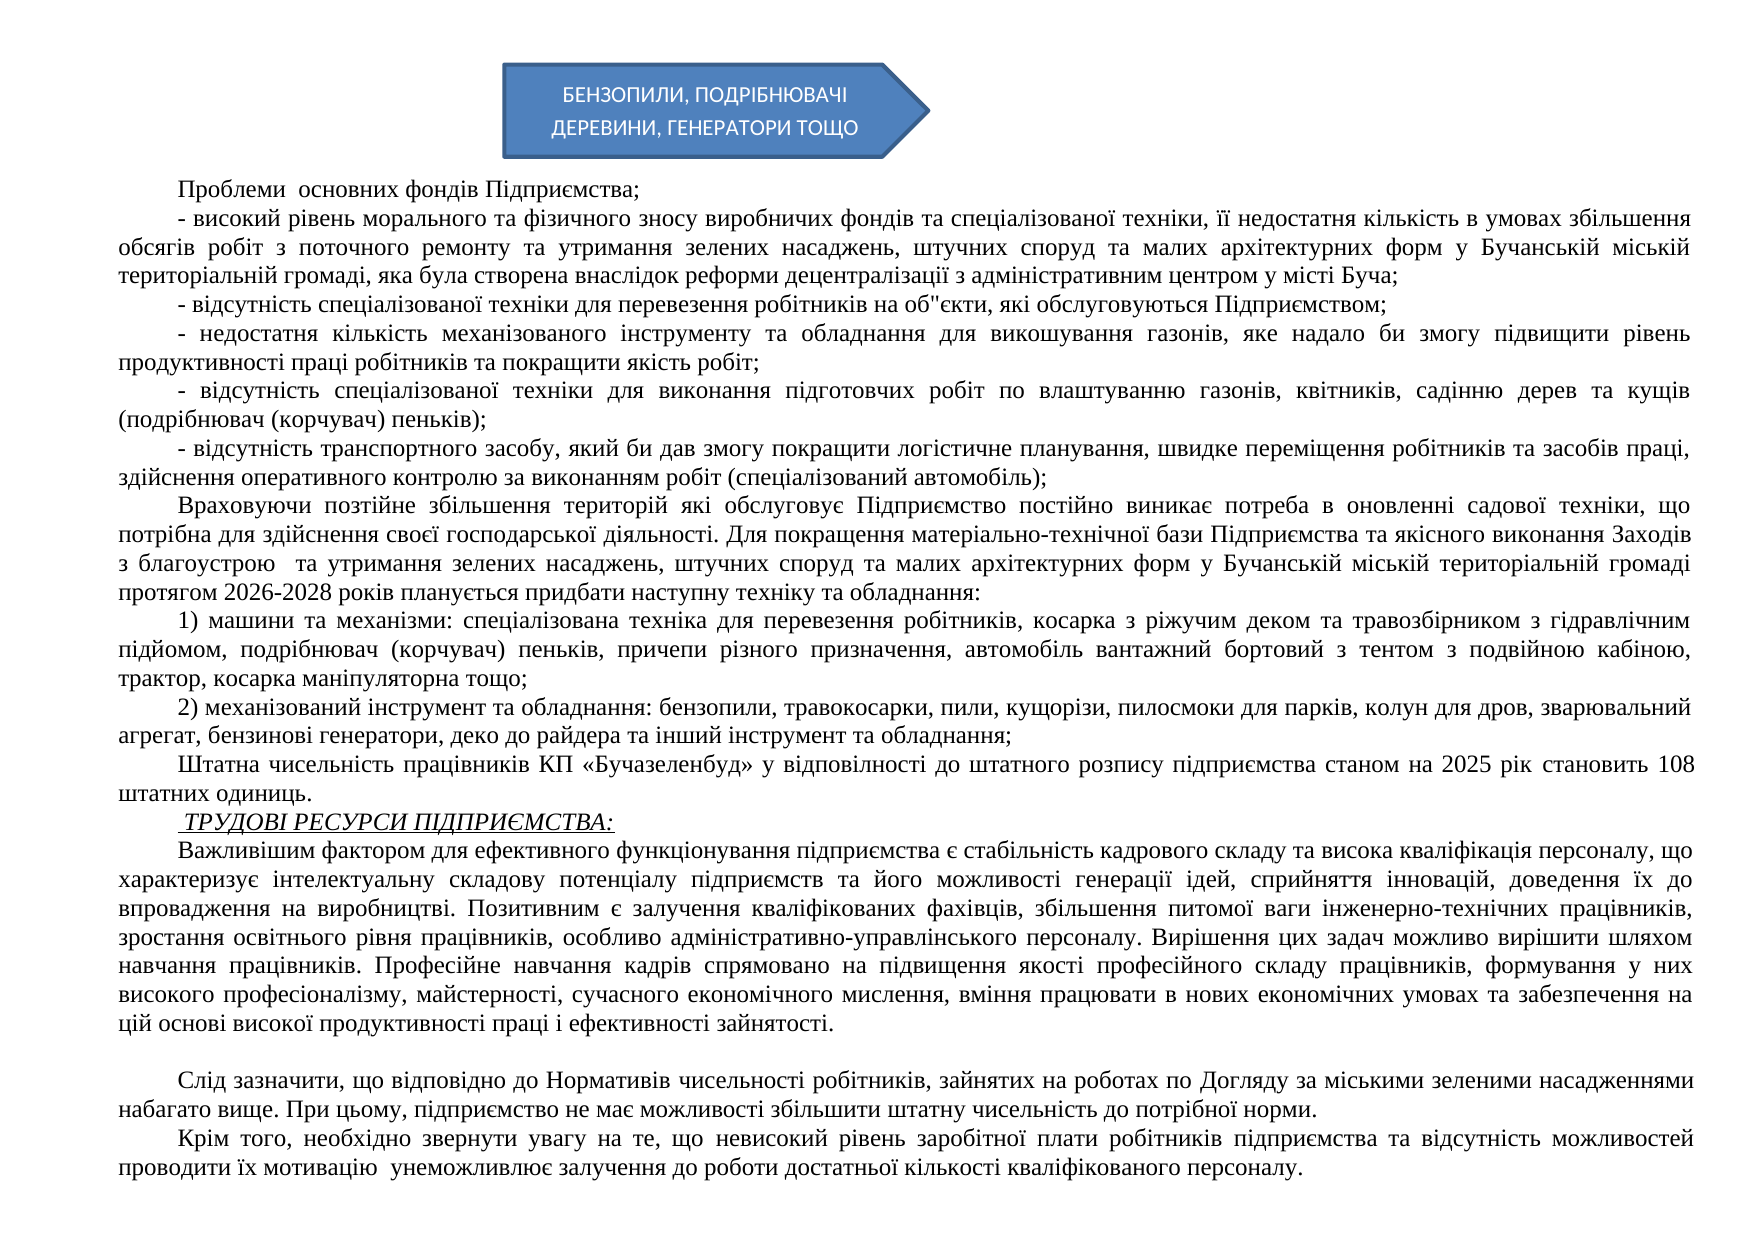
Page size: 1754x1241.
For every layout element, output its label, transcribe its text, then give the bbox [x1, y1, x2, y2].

text - недостатня кількість механізованого інструменту та обладнання для викошування газонів, яке надало би змогу підвищити рівень продуктивності праці робітників та покращити якість робіт; [118, 318, 1692, 375]
text 1) машини та механізми: спеціалізована техніка для перевезення робітників, косарка з ріжучим деком та травозбірником з гідравлічним підйомом, подрібнювач (корчувач) пеньків, причепи різного призначення, автомобіль вантажний бортовий з тентом з подвійною кабіною, трактор, косарка маніпуляторна тощо; [118, 606, 1693, 692]
text Важливішим фактором для ефективного функціонування підприємства є стабільність кадрового складу та висока кваліфікація персоналу, що характеризує інтелектуальну складову потенціалу підприємств та його можливості генерації ідей, сприйняття інновацій, доведення їх до впровадження на виробництві. Позитивним є залучення кваліфікованих фахівців, збільшення питомої ваги інженерно-технічних працівників, зростання освітнього рівня працівників, особливо адміністративно-управлінського персоналу. Вирішення цих задач можливо вирішити шляхом навчання працівників. Професійне навчання кадрів спрямовано на підвищення якості професійного складу працівників, формування у них високого професіоналізму, майстерності, сучасного економічного мислення, вміння працювати в нових економічних умовах та забезпечення на цій основі високої продуктивності праці і ефективності зайнятості. [118, 836, 1695, 1037]
text Слід зазначити, що відповідно до Нормативів чисельності робітників, зайнятих на роботах по Догляду за міськими зеленими насадженнями набагато вище. При цьому, підприємство не має можливості збільшити штатну чисельність до потрібної норми. [118, 1066, 1695, 1123]
text ТРУДОВІ РЕСУРСИ ПІДПРИЄМСТВА: [118, 807, 1695, 836]
text 2) механізований інструмент та обладнання: бензопили, травокосарки, пили, кущорізи, пилосмоки для парків, колун для дров, зварювальний агрегат, бензинові генератори, деко до райдера та інший інструмент та обладнання; [118, 692, 1693, 749]
text Враховуючи позтійне збільшення територій які обслуговує Підприємство постійно виникає потреба в оновленні садової техніки, що потрібна для здійснення своєї господарської діяльності. Для покращення матеріально-технічної бази Підприємства та якісного виконання Заходів з благоустрою та утримання зелених насаджень, штучних споруд та малих архітектурних форм у Бучанській міській територіальній громаді протягом 2026-2028 років планується придбати наступну техніку та обладнання: [118, 490, 1693, 606]
text Крім того, необхідно звернути увагу на те, що невисокий рівень заробітної плати робітників підприємства та відсутність можливостей проводити їх мотивацію унеможливлює залучення до роботи достатньої кількості кваліфікованого персоналу. [118, 1123, 1695, 1181]
text - високий рівень морального та фізичного зносу виробничих фондів та спеціалізованої техніки, її недостатня кількість в умовах збільшення обсягів робіт з поточного ремонту та утримання зелених насаджень, штучних споруд та малих архітектурних форм у Бучанській міській територіальній громаді, яка була створена внаслідок реформи децентралізації з адміністративним центром у місті Буча; [118, 203, 1692, 289]
text Штатна чисельність працівників КП «Бучазеленбуд» у відповілності до штатного розпису підприємства станом на 2025 рік становить 108 штатних одиниць. [118, 749, 1695, 807]
text - відсутність спеціалізованої техніки для перевезення робітників на об"єкти, які обслуговуються Підприємством; [118, 289, 1692, 318]
text - відсутність транспортного засобу, який би дав змогу покращити логістичне планування, швидке переміщення робітників та засобів праці, здійснення оперативного контролю за виконанням робіт (спеціалізований автомобіль); [118, 433, 1692, 490]
text - відсутність спеціалізованої техніки для виконання підготовчих робіт по влаштуванню газонів, квітників, садінню дерев та кущів (подрібнювач (корчувач) пеньків); [118, 375, 1692, 433]
text Проблеми основних фондів Підприємства; [118, 174, 1692, 203]
